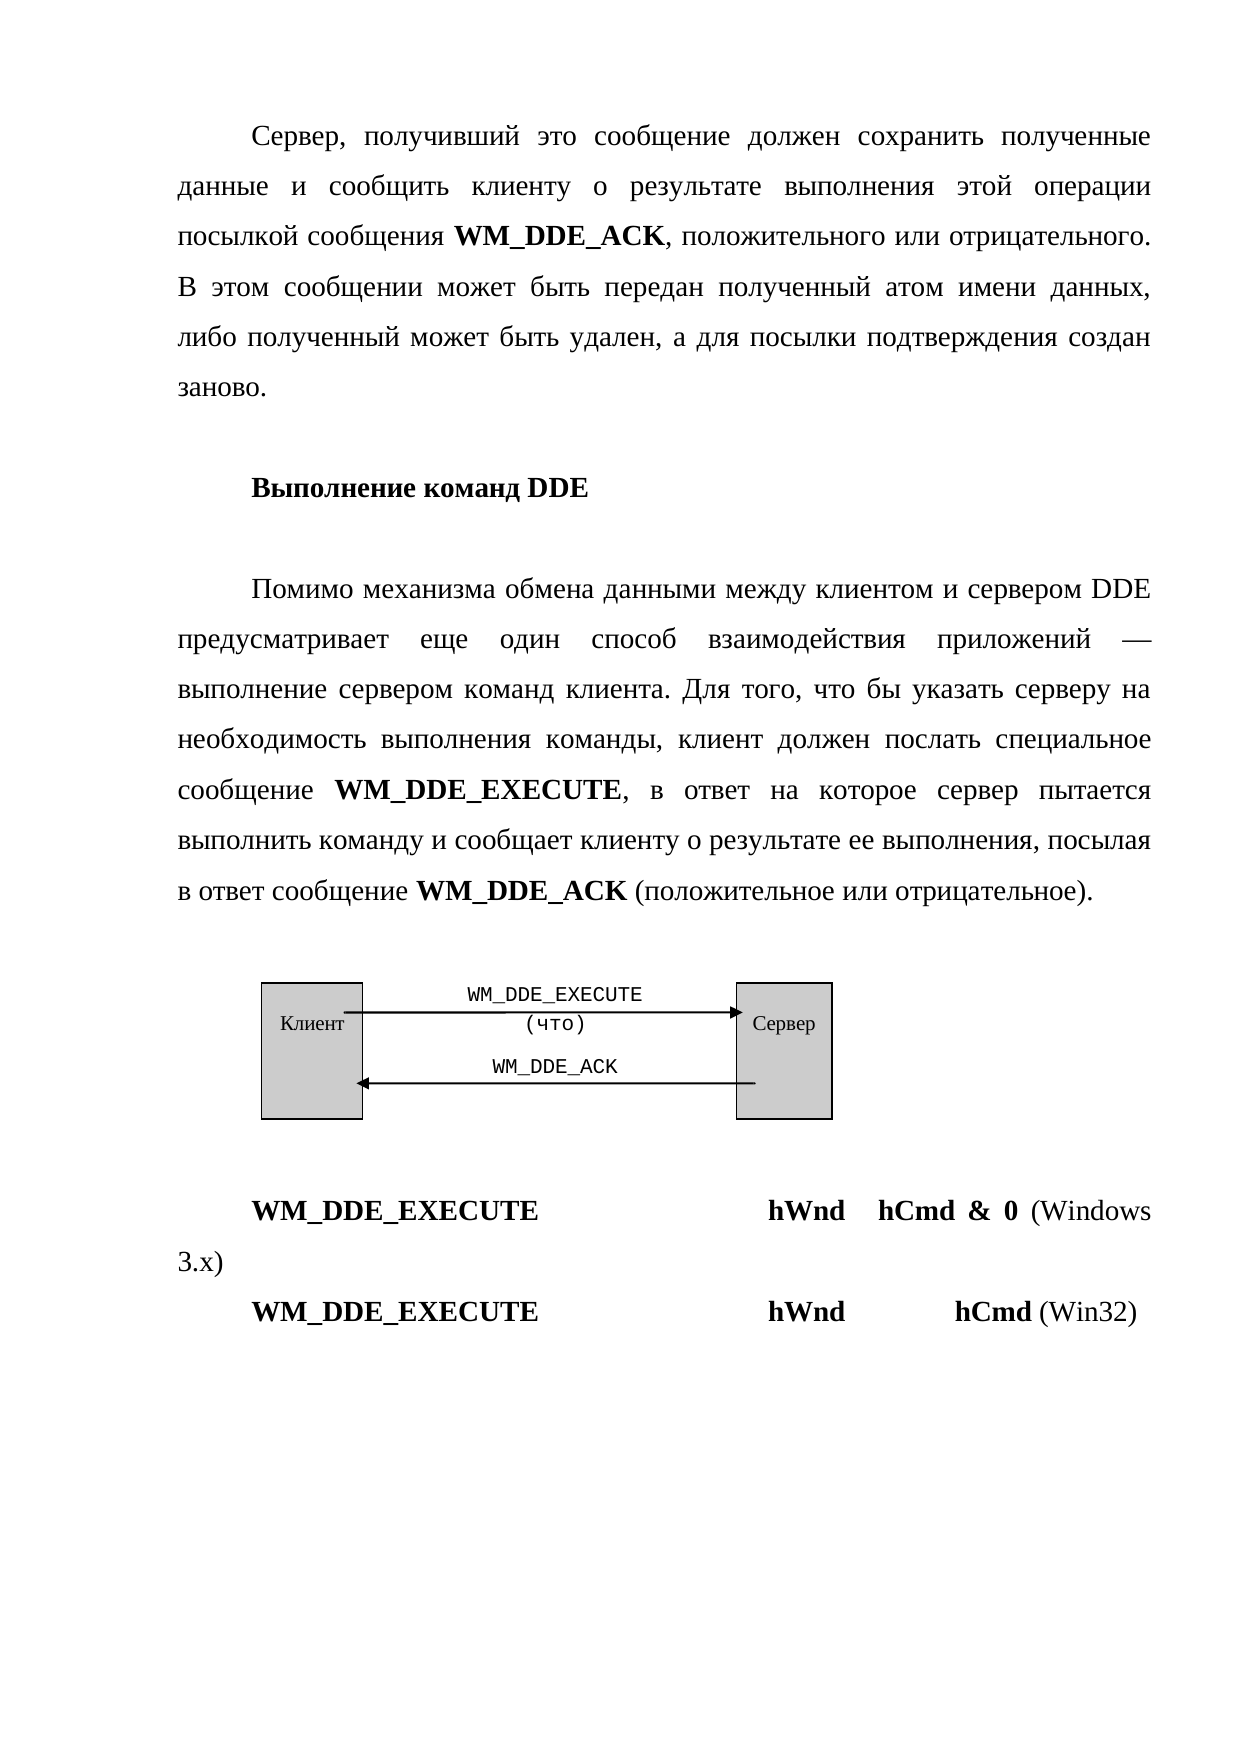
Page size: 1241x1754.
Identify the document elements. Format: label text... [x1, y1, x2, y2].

subtitle Выполнение команд DDE [177, 470, 1152, 504]
text WM_DDE_EXECUTE hWnd hCmd & 0 (Windows 3.x) [177, 1194, 1152, 1277]
text WM_DDE_EXECUTE hWnd hCmd (Win32) [177, 1294, 1152, 1328]
text Сервер, получивший это сообщение должен сохранить полученные данные и сообщить клиенту о результате выполнения этой операции посылкой сообщения WM_DDE_ACK, положительного или отрицательного. В этом сообщении может быть передан полученный атом имени данных, либо полученный может быть удален, а для посылки подтверждения создан заново. [177, 118, 1152, 403]
text Помимо механизма обмена данными между клиентом и сервером DDE предусматривает еще один способ взаимодействия приложений — выполнение сервером команд клиента. Для того, что бы указать серверу на необходимость выполнения команды, клиент должен послать специальное сообщение WM_DDE_EXECUTE, в ответ на которое сервер пытается выполнить команду и сообщает клиенту о результате ее выполнения, посылая в ответ сообщение WM_DDE_ACK (положительное или отрицательное). [177, 571, 1152, 906]
